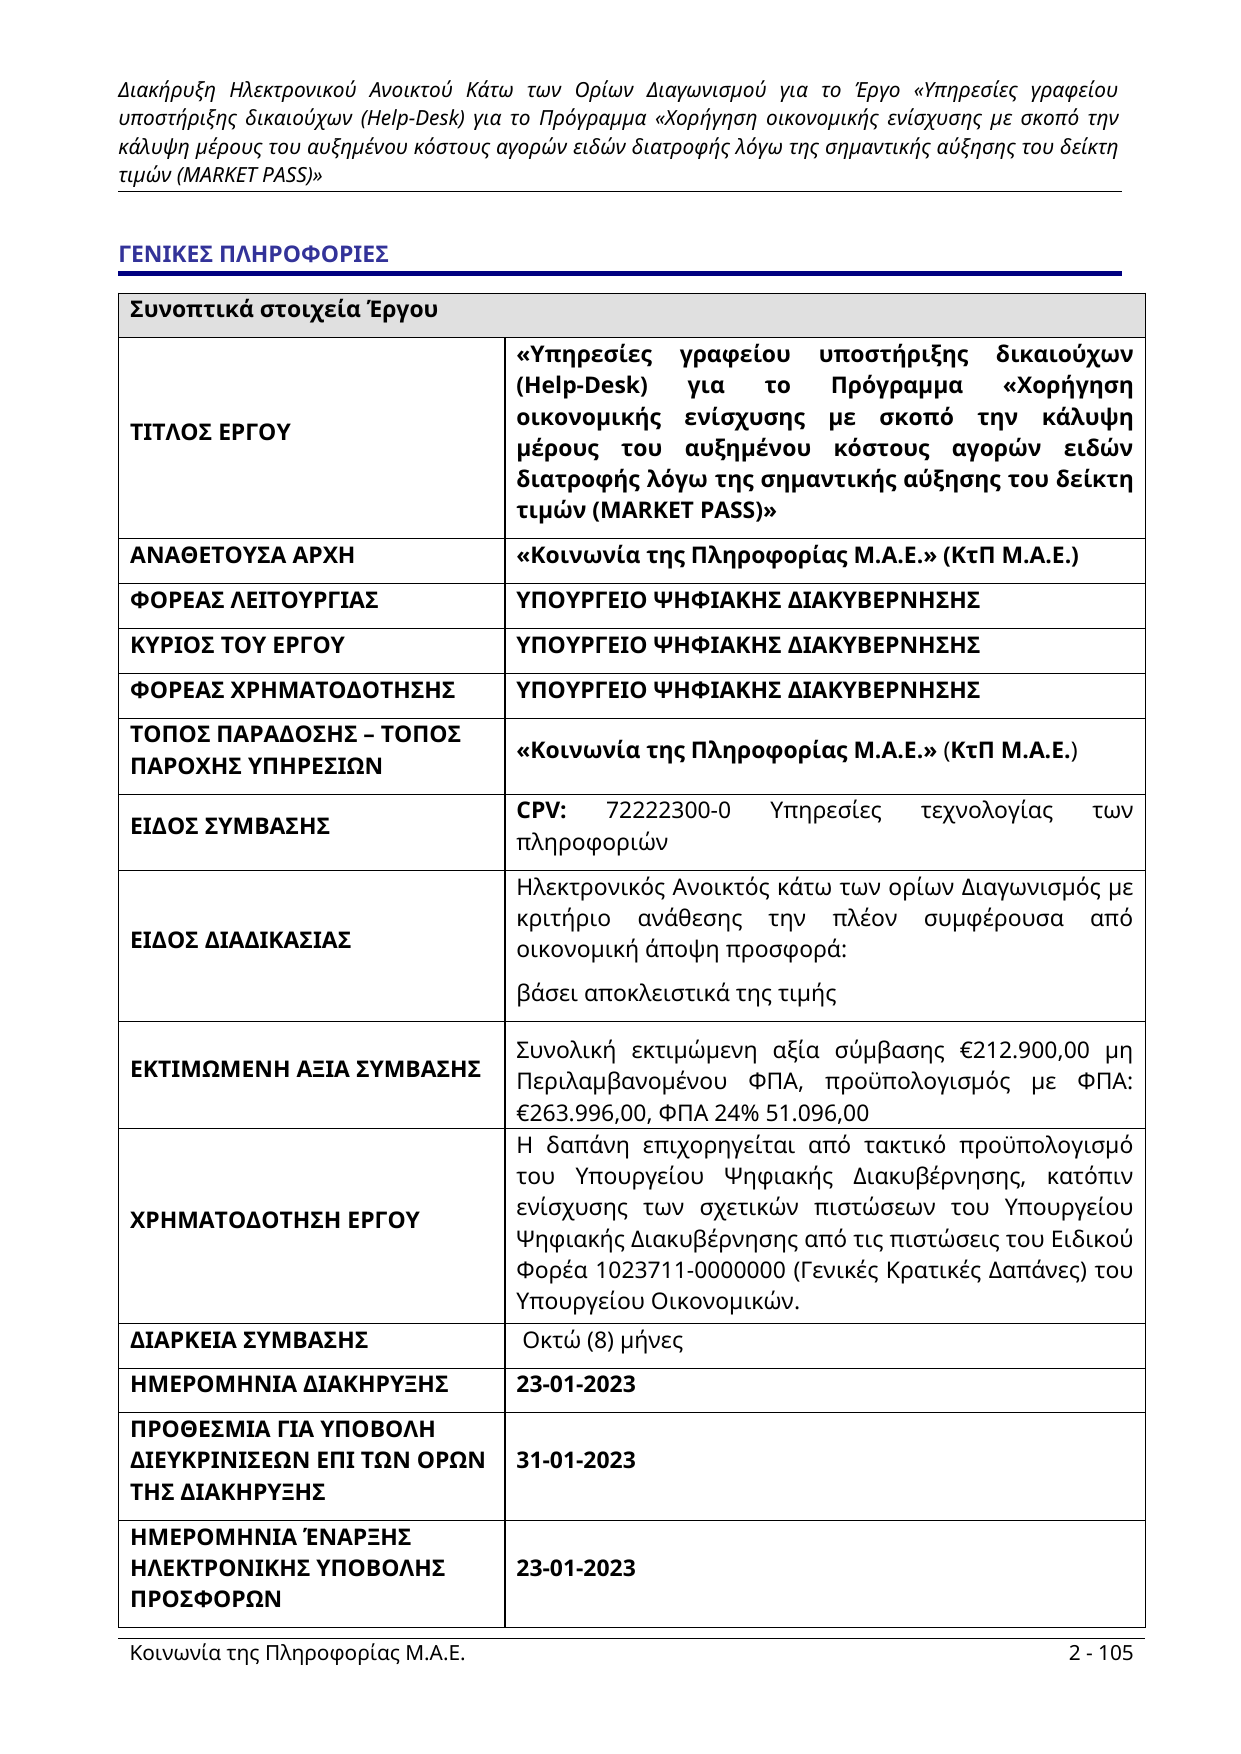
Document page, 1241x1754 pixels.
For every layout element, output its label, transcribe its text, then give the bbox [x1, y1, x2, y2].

table_cell ΥΠΟΥΡΓΕΙΟ ΨΗΦΙΑΚΗΣ ΔΙΑΚΥΒΕΡΝΗΣΗΣ [506, 584, 1145, 628]
table_cell ΤΙΤΛΟΣ ΕΡΓΟΥ [119, 338, 504, 538]
list ΓΕΝΙΚΕΣ ΠΛΗΡΟΦΟΡΙΕΣ [118, 238, 1122, 271]
table_cell ΦΟΡΕΑΣ ΧΡΗΜΑΤΟΔΟΤΗΣΗΣ [119, 674, 504, 717]
table_cell ΥΠΟΥΡΓΕΙΟ ΨΗΦΙΑΚΗΣ ΔΙΑΚΥΒΕΡΝΗΣΗΣ [506, 674, 1145, 717]
table_cell ΤΟΠΟΣ ΠΑΡΑΔΟΣΗΣ – ΤΟΠΟΣ ΠΑΡΟΧΗΣ ΥΠΗΡΕΣΙΩΝ [119, 719, 504, 793]
table_cell 31-01-2023 [506, 1413, 1145, 1519]
table_cell ΗΜΕΡΟΜΗΝΙΑ ΔΙΑΚΗΡΥΞΗΣ [119, 1369, 504, 1412]
table_cell «Υπηρεσίες γραφείου υποστήριξης δικαιούχων (Help-Desk) για το Πρόγραμμα «Χορήγηση οικονομικής ενίσχυσης με σκοπό την κάλυψη μέρους του αυξημένου κόστους αγορών ειδών διατροφής λόγω της σημαντικής αύξησης του δείκτη τιμών (MARKET PASS)» [506, 338, 1145, 538]
table_cell «Κοινωνία της Πληροφορίας Μ.Α.Ε.» (ΚτΠ Μ.Α.Ε.) [506, 719, 1145, 793]
table_cell Ηλεκτρονικός Ανοικτός κάτω των ορίων Διαγωνισμός με κριτήριο ανάθεσης την πλέον συμφέρουσα από οικονομική άποψη προσφορά: βάσει αποκλειστικά της τιμής [506, 871, 1145, 1021]
table_cell Η δαπάνη επιχορηγείται από τακτικό προϋπολογισμό του Υπουργείου Ψηφιακής Διακυβέρνησης, κατόπιν ενίσχυσης των σχετικών πιστώσεων του Υπουργείου Ψηφιακής Διακυβέρνησης από τις πιστώσεις του Ειδικού Φορέα 1023711-0000000 (Γενικές Κρατικές Δαπάνες) του Υπουργείου Οικονομικών. [506, 1129, 1145, 1323]
table_cell ΕΙΔΟΣ ΔΙΑΔΙΚΑΣΙΑΣ [119, 871, 504, 1021]
table_cell ΔΙΑΡΚΕΙΑ ΣΥΜΒΑΣΗΣ [119, 1324, 504, 1367]
table_cell «Κοινωνία της Πληροφορίας Μ.Α.Ε.» (ΚτΠ Μ.Α.Ε.) [506, 539, 1145, 583]
table_cell ΦΟΡΕΑΣ ΛΕΙΤΟΥΡΓΙΑΣ [119, 584, 504, 628]
table_cell ΕΙΔΟΣ ΣΥΜΒΑΣΗΣ [119, 795, 504, 869]
table_cell ΚΥΡΙΟΣ ΤΟΥ ΕΡΓΟΥ [119, 629, 504, 673]
table_cell ΕΚΤΙΜΩΜΕΝΗ ΑΞΙΑ ΣΥΜΒΑΣΗΣ [119, 1022, 504, 1128]
table_cell ΠΡΟΘΕΣΜΙΑ ΓΙΑ ΥΠΟΒΟΛΗ ΔΙΕΥΚΡΙΝΙΣΕΩΝ ΕΠΙ ΤΩΝ ΟΡΩΝ ΤΗΣ ΔΙΑΚΗΡΥΞΗΣ [119, 1413, 504, 1519]
table_cell ΑΝΑΘΕΤΟΥΣΑ ΑΡΧΗ [119, 539, 504, 583]
table_cell Οκτώ (8) μήνες [506, 1324, 1145, 1367]
table_cell CPV: 72222300-0 Υπηρεσίες τεχνολογίας των πληροφοριών [506, 795, 1145, 869]
table_cell ΧΡΗΜΑΤΟΔΟΤΗΣΗ ΕΡΓΟΥ [119, 1129, 504, 1323]
table_cell ΗΜΕΡΟΜΗΝΙΑ ΈΝΑΡΞΗΣ ΗΛΕΚΤΡΟΝΙΚΗΣ ΥΠΟΒΟΛΗΣ ΠΡΟΣΦΟΡΩΝ [119, 1521, 504, 1627]
table_cell 23-01-2023 [506, 1369, 1145, 1412]
table_cell ΥΠΟΥΡΓΕΙΟ ΨΗΦΙΑΚΗΣ ΔΙΑΚΥΒΕΡΝΗΣΗΣ [506, 629, 1145, 673]
table_cell 23-01-2023 [506, 1521, 1145, 1627]
table_cell Συνολική εκτιμώμενη αξία σύμβασης €212.900,00 μη Περιλαμβανομένου ΦΠΑ, προϋπολογισμός με ΦΠΑ: €263.996,00, ΦΠΑ 24% 51.096,00 [506, 1022, 1145, 1128]
table_header Συνοπτικά στοιχεία Έργου [119, 294, 1145, 337]
